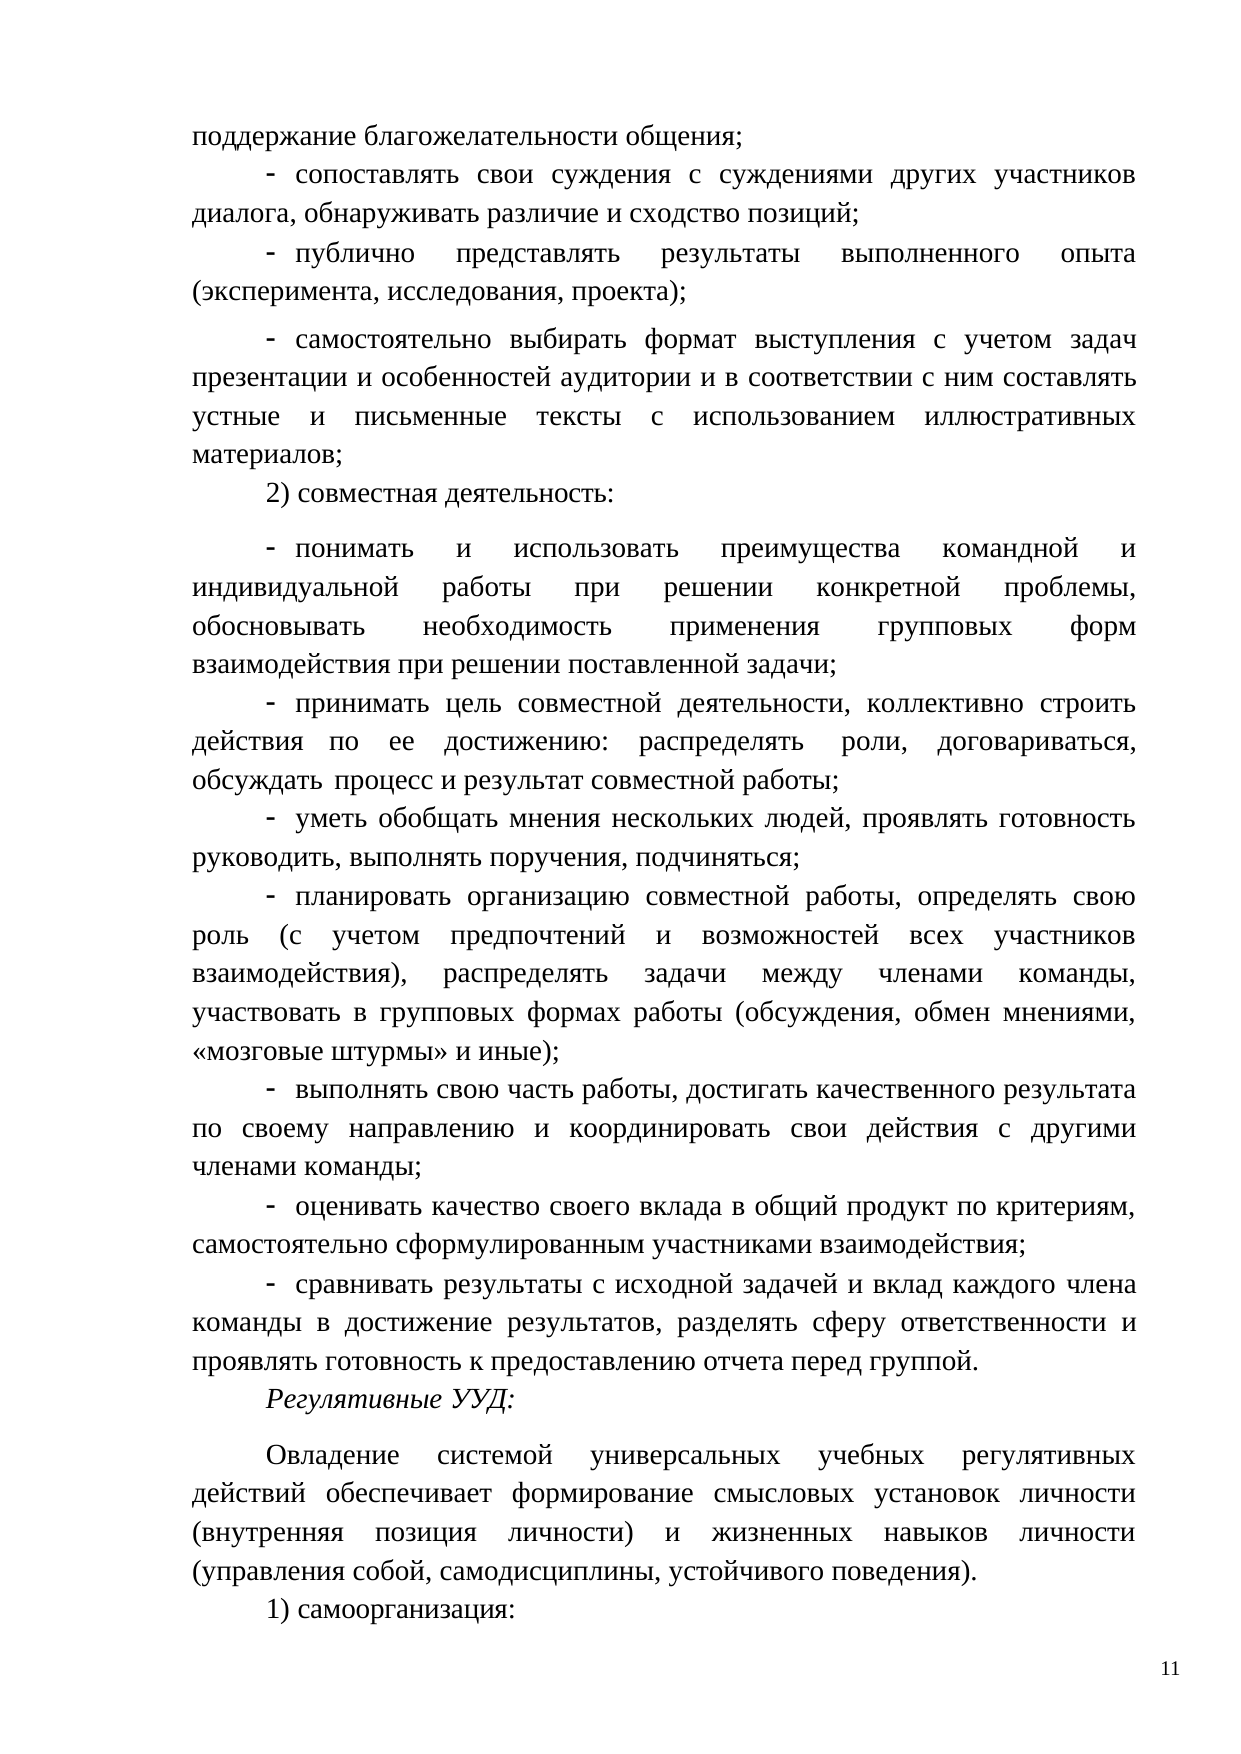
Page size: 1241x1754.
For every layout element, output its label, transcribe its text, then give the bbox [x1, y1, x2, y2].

list планировать организацию совместной работы, определять свою роль (с учетом предпочтений и возможностей всех участников взаимодействия), распределять задачи между членами команды, участвовать в групповых формах работы (обсуждения, обмен мнениями, «мозговые штурмы» и иные); [192, 878, 1137, 1066]
list сопоставлять свои суждения с суждениями других участников диалога, обнаруживать различие и сходство позиций; [192, 157, 1137, 229]
list самостоятельно выбирать формат выступления с учетом задач презентации и особенностей аудитории и в соответствии с ним составлять устные и письменные тексты с использованием иллюстративных материалов; [192, 321, 1137, 470]
text Регулятивные УУД: [266, 1382, 1152, 1415]
text Овладение системой универсальных учебных регулятивных действий обеспечивает формирование смысловых установок личности (внутренняя позиция личности) и жизненных навыков личности (управления собой, самодисциплины, устойчивого поведения). [192, 1437, 1136, 1586]
list уметь обобщать мнения нескольких людей, проявлять готовность руководить, выполнять поручения, подчиняться; [192, 801, 1137, 873]
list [192, 118, 1137, 152]
list самоорганизация: [266, 1591, 1152, 1625]
list понимать и использовать преимущества командной и индивидуальной работы при решении конкретной проблемы, обосновывать необходимость применения групповых форм взаимодействия при решении поставленной задачи; [192, 531, 1137, 680]
list принимать цель совместной деятельности, коллективно строить действия по ее достижению: распределять роли, договариваться, обсуждать процесс и результат совместной работы; [192, 685, 1137, 796]
list сравнивать результаты с исходной задачей и вклад каждого члена команды в достижение результатов, разделять сферу ответственности и проявлять готовность к предоставлению отчета перед группой. [192, 1266, 1137, 1377]
list публично представлять результаты выполненного опыта (эксперимента, исследования, проекта); [192, 235, 1137, 307]
list совместная деятельность: [266, 475, 1152, 509]
list выполнять свою часть работы, достигать качественного результата по своему направлению и координировать свои действия с другими членами команды; [192, 1071, 1137, 1182]
list оценивать качество своего вклада в общий продукт по критериям, самостоятельно сформулированным участниками взаимодействия; [192, 1188, 1137, 1260]
